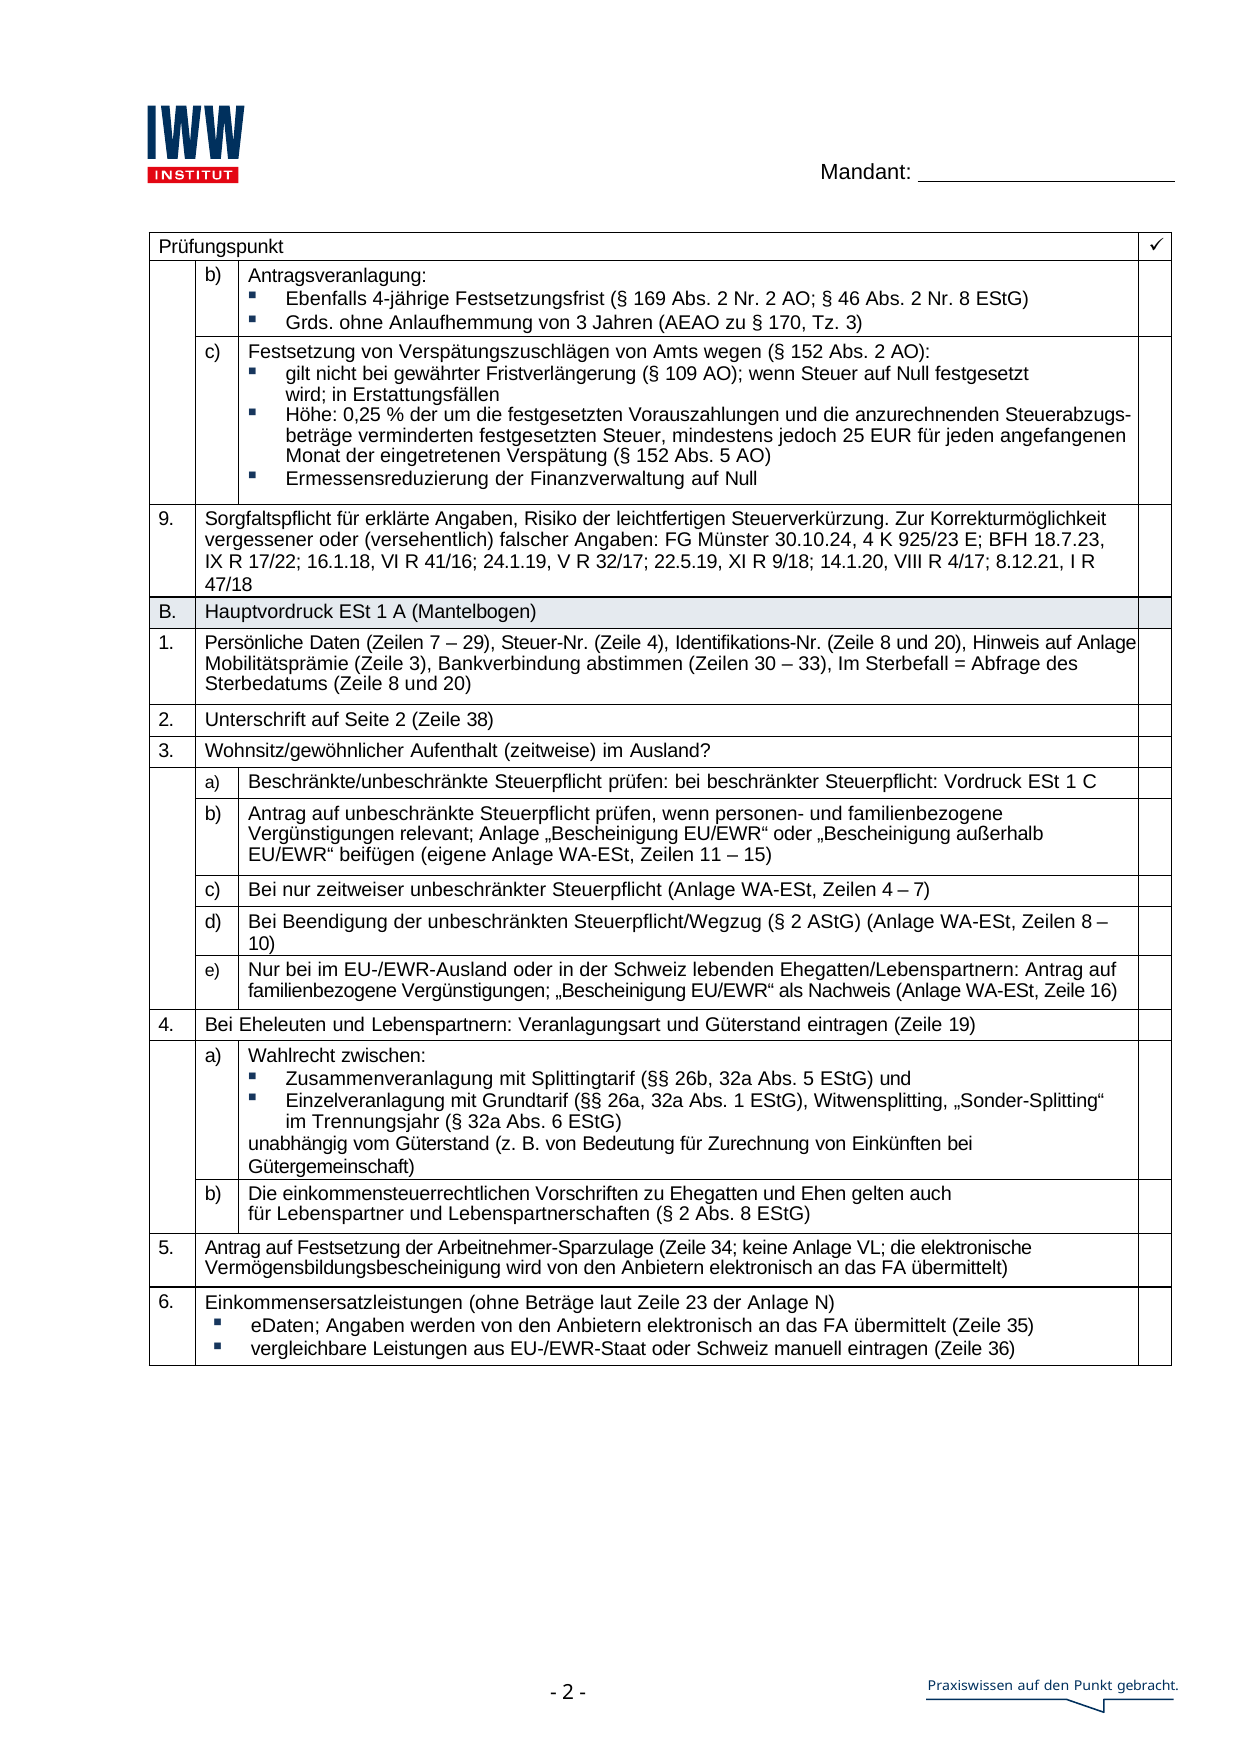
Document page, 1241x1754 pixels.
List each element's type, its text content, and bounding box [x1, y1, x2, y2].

table_cell Wohnsitz/gewöhnlicher Aufenthalt (zeitweise) im Ausland? [196, 737, 1138, 767]
table_cell Bei Beendigung der unbeschränkten Steuerpflicht/Wegzug (§ 2 AStG) (Anlage WA-ESt, Zeilen 8 – 10) [239, 907, 1138, 955]
table_header Prüfungspunkt [150, 233, 1138, 260]
table_cell Nur bei im EU-/EWR-Ausland oder in der Schweiz lebenden Ehegatten/Lebenspartnern: Antrag auf familienbezogene Vergünstigungen; „Bescheinigung EU/EWR“ als Nachweis (Anlage WA-ESt, Zeile 16) [239, 956, 1138, 1009]
table_cell [1139, 1180, 1171, 1232]
table_cell [1139, 261, 1171, 336]
table_cell [150, 261, 195, 504]
table_cell Antragsveranlagung: Ebenfalls 4-jährige Festsetzungsfrist (§ 169 Abs. 2 Nr. 2 AO; § 46 Abs. 2 Nr. 8 EStG) Grds. ohne Anlaufhemmung von 3 Jahren (AEAO zu § 170, Tz. 3) [239, 261, 1138, 336]
table_cell [1139, 876, 1171, 906]
table_cell e) [196, 956, 238, 1009]
table_cell B. [150, 598, 195, 628]
table_cell [1139, 768, 1171, 798]
table_cell 4. [150, 1010, 195, 1040]
table_cell b) [196, 1180, 238, 1232]
table_cell Persönliche Daten (Zeilen 7 – 29), Steuer-Nr. (Zeile 4), Identifikations-Nr. (Zeile 8 und 20), Hinweis auf Anlage Mobilitätsprämie (Zeile 3), Bankverbindung abstimmen (Zeilen 30 – 33), Im Sterbefall = Abfrage des Sterbedatums (Zeile 8 und 20) [196, 629, 1138, 704]
table_cell 2. [150, 705, 195, 736]
table_cell [1139, 598, 1171, 628]
table_cell [150, 768, 195, 1009]
table_cell Sorgfaltspflicht für erklärte Angaben, Risiko der leichtfertigen Steuerverkürzung. Zur Korrekturmöglichkeit vergessener oder (versehentlich) falscher Angaben: FG Münster 30.10.24, 4 K 925/23 E; BFH 18.7.23, IX R 17/22; 16.1.18, VI R 41/16; 24.1.19, V R 32/17; 22.5.19, XI R 9/18; 14.1.20, VIII R 4/17; 8.12.21, I R 47/18 [196, 505, 1138, 596]
table_cell [1139, 505, 1171, 596]
table_cell 6. [150, 1288, 195, 1365]
table_cell Die einkommensteuerrechtlichen Vorschriften zu Ehegatten und Ehen gelten auch für Lebenspartner und Lebenspartnerschaften (§ 2 Abs. 8 EStG) [239, 1180, 1138, 1232]
table_cell Festsetzung von Verspätungszuschlägen von Amts wegen (§ 152 Abs. 2 AO): gilt nicht bei gewährter Fristverlängerung (§ 109 AO); wenn Steuer auf Null festgesetzt wird; in Erstattungsfällen Höhe: 0,25 % der um die festgesetzten Vorauszahlungen und die anzurechnenden Steuerabzugs- beträge verminderten festgesetzten Steuer, mindestens jedoch 25 EUR für jeden angefangenen Monat der eingetretenen Verspätung (§ 152 Abs. 5 AO) Ermessensreduzierung der Finanzverwaltung auf Null [239, 337, 1138, 504]
table_cell a) [196, 1041, 238, 1178]
table_cell a) [196, 768, 238, 798]
table_cell [1139, 1010, 1171, 1040]
table_cell c) [196, 876, 238, 906]
table_cell [1139, 799, 1171, 875]
table_cell d) [196, 907, 238, 955]
table_cell Bei nur zeitweiser unbeschränkter Steuerpflicht (Anlage WA-ESt, Zeilen 4 – 7) [239, 876, 1138, 906]
table_cell [1139, 907, 1171, 955]
table_cell 1. [150, 629, 195, 704]
table_cell Unterschrift auf Seite 2 (Zeile 38) [196, 705, 1138, 736]
table_cell 3. [150, 737, 195, 767]
table_cell b) [196, 261, 238, 336]
table_cell [1139, 1234, 1171, 1286]
table_cell Wahlrecht zwischen: Zusammenveranlagung mit Splittingtarif (§§ 26b, 32a Abs. 5 EStG) und Einzelveranlagung mit Grundtarif (§§ 26a, 32a Abs. 1 EStG), Witwensplitting, „Sonder-Splitting“ im Trennungsjahr (§ 32a Abs. 6 EStG) unabhängig vom Güterstand (z. B. von Bedeutung für Zurechnung von Einkünften bei Gütergemeinschaft) [239, 1041, 1138, 1178]
table_cell 5. [150, 1234, 195, 1286]
table_cell [1139, 629, 1171, 704]
table_cell Beschränkte/unbeschränkte Steuerpflicht prüfen: bei beschränkter Steuerpflicht: Vordruck ESt 1 C [239, 768, 1138, 798]
table_cell c) [196, 337, 238, 504]
table_header [1139, 233, 1171, 260]
table_cell Bei Eheleuten und Lebenspartnern: Veranlagungsart und Güterstand eintragen (Zeile 19) [196, 1010, 1138, 1040]
table_cell [1139, 737, 1171, 767]
table_cell [1139, 337, 1171, 504]
table_cell Antrag auf unbeschränkte Steuerpflicht prüfen, wenn personen- und familienbezogene Vergünstigungen relevant; Anlage „Bescheinigung EU/EWR“ oder „Bescheinigung außerhalb EU/EWR“ beifügen (eigene Anlage WA-ESt, Zeilen 11 – 15) [239, 799, 1138, 875]
table_cell [1139, 1288, 1171, 1365]
table_cell Antrag auf Festsetzung der Arbeitnehmer-Sparzulage (Zeile 34; keine Anlage VL; die elektronische Vermögensbildungsbescheinigung wird von den Anbietern elektronisch an das FA übermittelt) [196, 1234, 1138, 1286]
table_cell Einkommensersatzleistungen (ohne Beträge laut Zeile 23 der Anlage N) eDaten; Angaben werden von den Anbietern elektronisch an das FA übermittelt (Zeile 35) vergleichbare Leistungen aus EU-/EWR-Staat oder Schweiz manuell eintragen (Zeile 36) [196, 1288, 1138, 1365]
table_cell [1139, 705, 1171, 736]
table_cell 9. [150, 505, 195, 596]
table_cell b) [196, 799, 238, 875]
table_cell Hauptvordruck ESt 1 A (Mantelbogen) [196, 598, 1138, 628]
table_cell [150, 1041, 195, 1232]
table_cell [1139, 1041, 1171, 1178]
table_cell [1139, 956, 1171, 1009]
